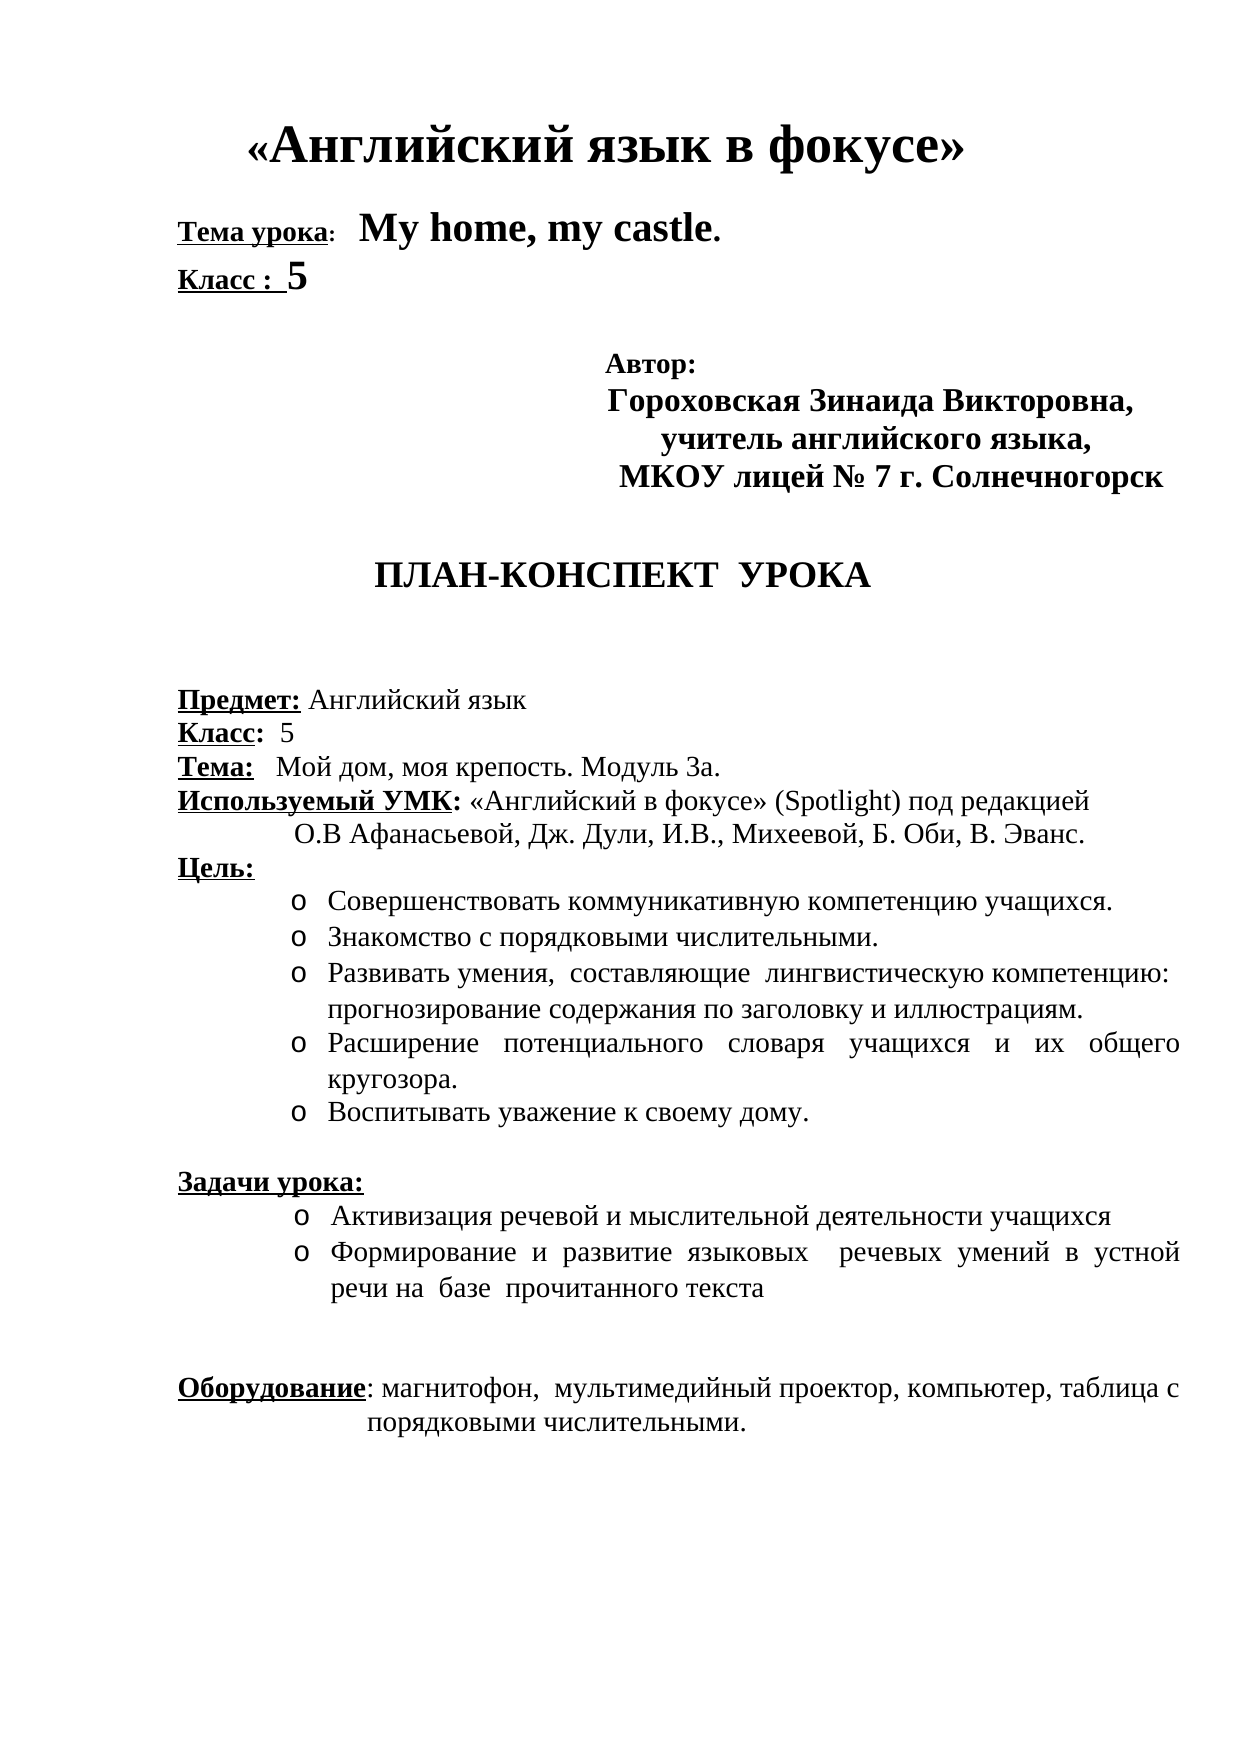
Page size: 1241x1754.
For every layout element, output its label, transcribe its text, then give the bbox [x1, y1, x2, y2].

text Оборудование: магнитофон, мультимедийный проектор, компьютер, таблица с [177, 1370, 1181, 1404]
text ПЛАН-КОНСПЕКТ УРОКА [177, 553, 1181, 596]
list Знакомство с порядковыми числительными. [290, 919, 1181, 955]
list Развивать умения, составляющие лингвистическую компетенцию: [290, 955, 1181, 991]
text Гороховская Зинаида Викторовна, [177, 380, 1181, 418]
text Задачи урока: [177, 1164, 1181, 1198]
text Тема урока: My home, my castle. [177, 203, 1181, 251]
text Цель: [177, 850, 1181, 883]
text Тема: Мой дом, моя крепость. Модуль 3а. [177, 749, 1181, 783]
text МКОУ лицей № 7 г. Солнечногорск [177, 457, 1181, 495]
text Класс : 5 [177, 251, 1181, 299]
list Активизация речевой и мыслительной деятельности учащихся [293, 1198, 1181, 1234]
text Автор: [561, 347, 1181, 380]
text «Английский язык в фокусе» [177, 112, 1181, 174]
list Совершенствовать коммуникативную компетенцию учащихся. [290, 883, 1181, 919]
text порядковыми числительными. [177, 1404, 1181, 1437]
list прогнозирование содержания по заголовку и иллюстрациям. [327, 991, 1181, 1025]
text Используемый УМК: «Английский в фокусе» (Spotlight) под редакцией [177, 783, 1181, 816]
text Класс: 5 [177, 716, 1181, 749]
text О.В Афанасьевой, Дж. Дули, И.В., Михеевой, Б. Оби, В. Эванс. [177, 816, 1181, 850]
text Предмет: Английский язык [177, 682, 1181, 716]
list Расширение потенциального словаря учащихся и их общего кругозора. [290, 1025, 1181, 1094]
list Воспитывать уважение к своему дому. [290, 1094, 1181, 1131]
list Формирование и развитие языковых речевых умений в устной речи на базе прочитанного текста [293, 1234, 1181, 1303]
text учитель английского языка, [177, 418, 1181, 457]
